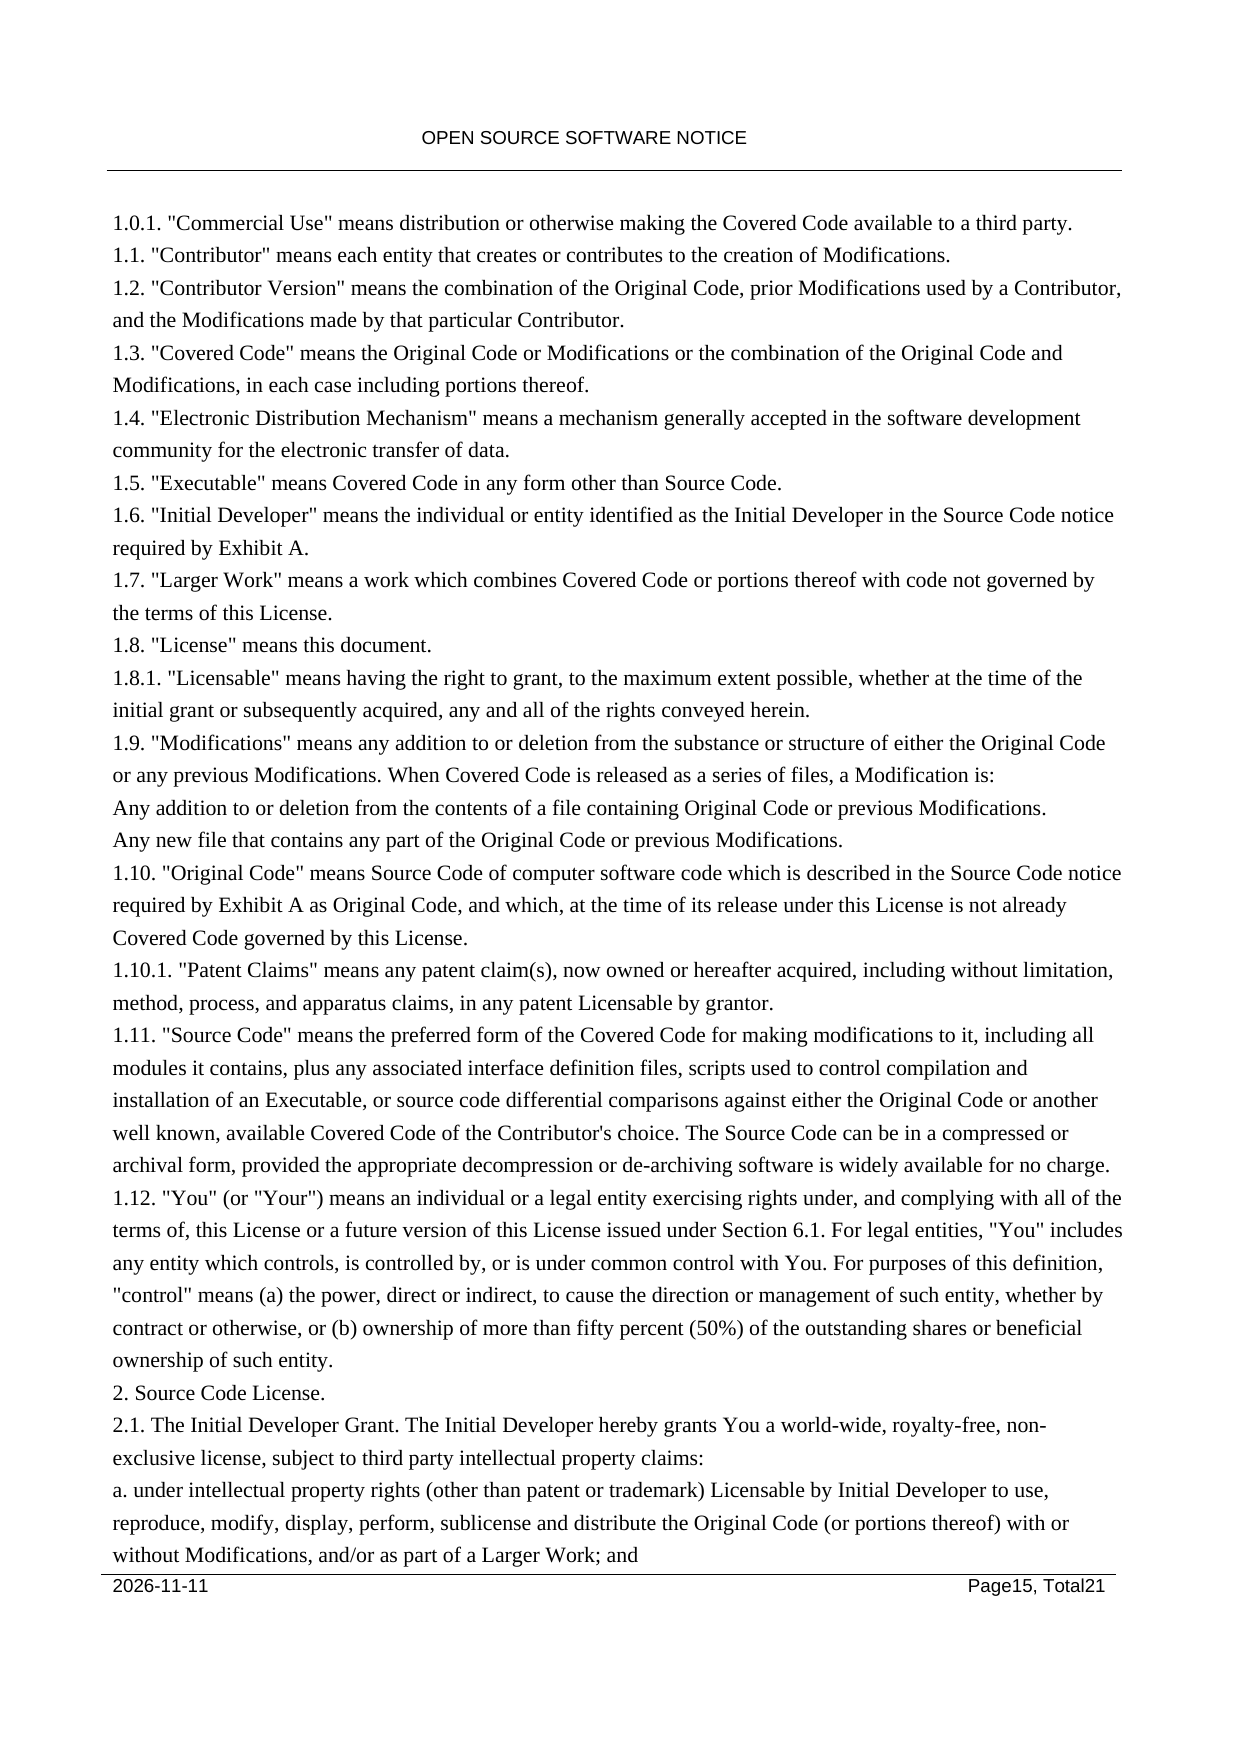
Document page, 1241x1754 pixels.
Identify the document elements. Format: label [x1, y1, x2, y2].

text [112, 206, 1128, 1571]
